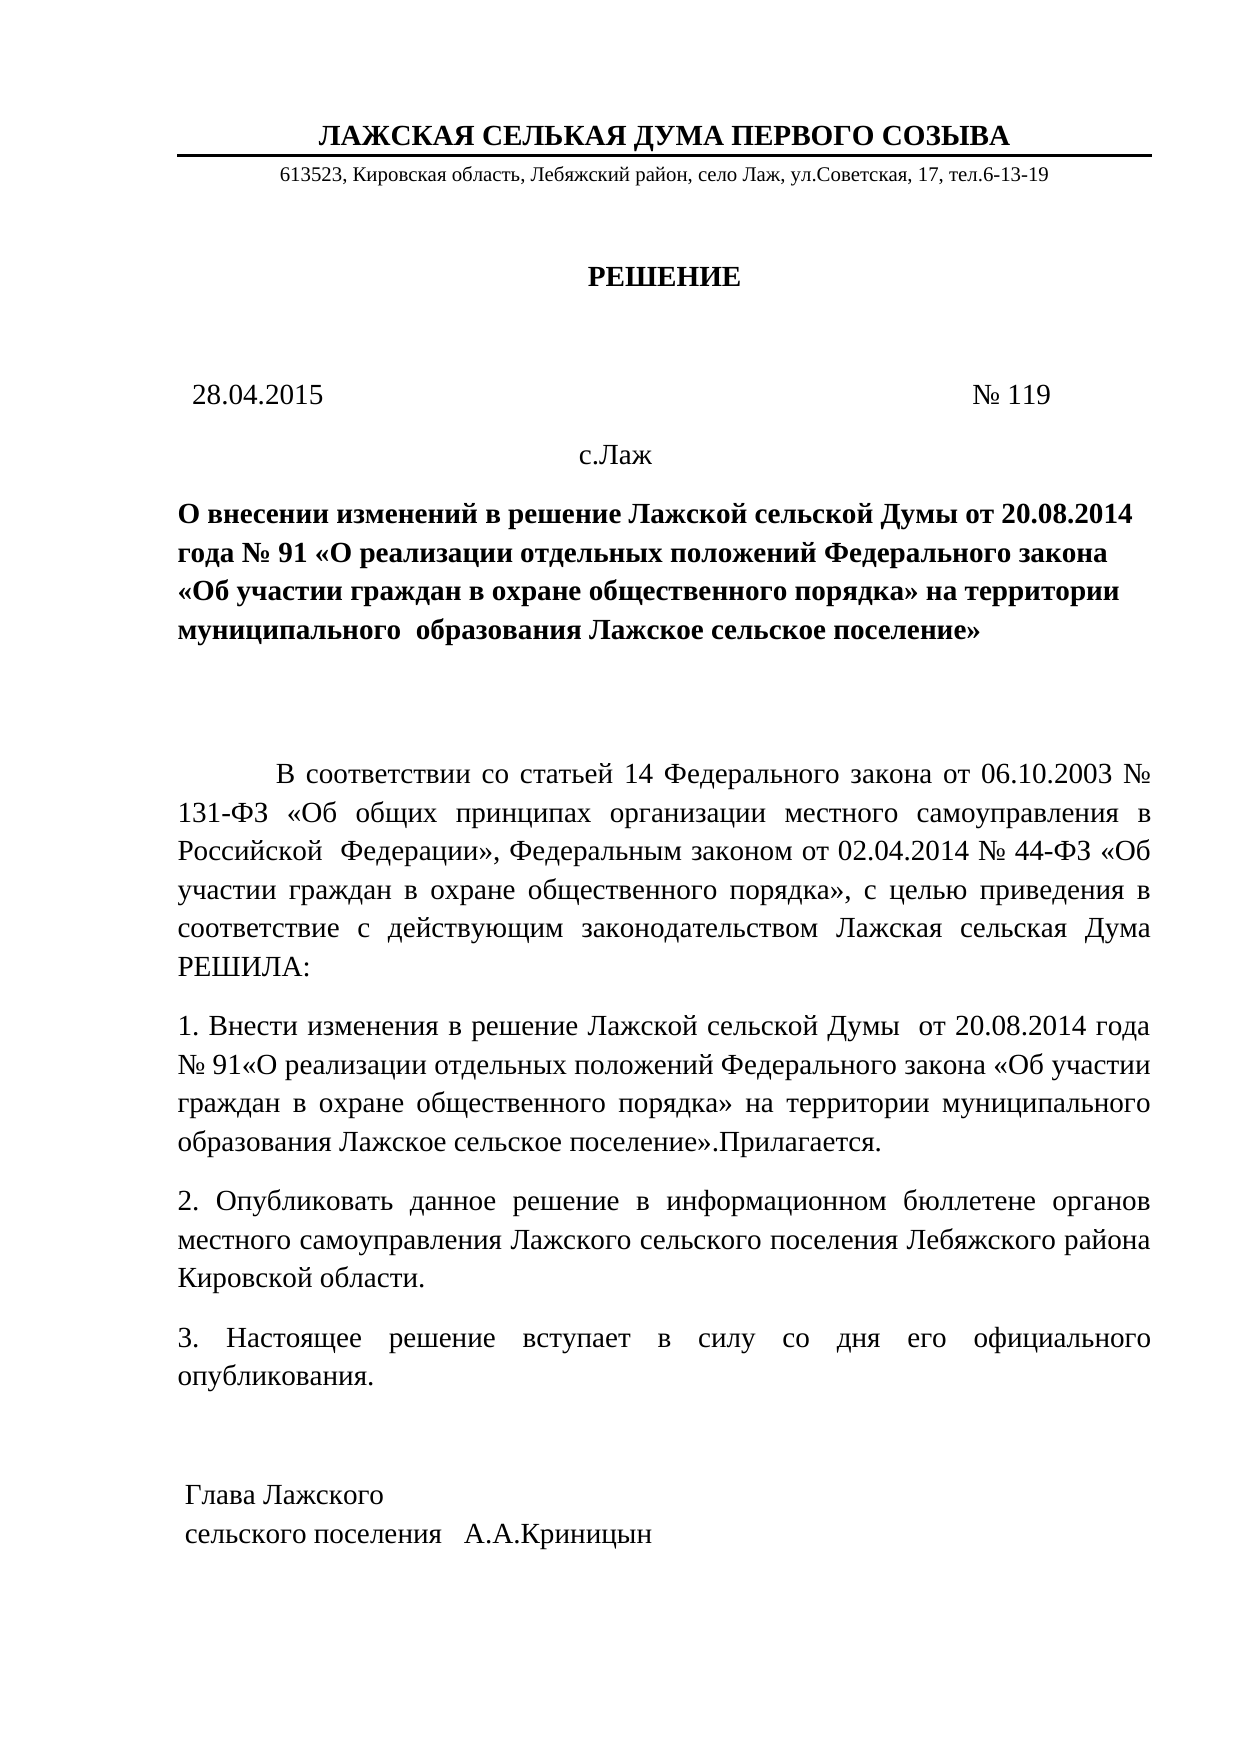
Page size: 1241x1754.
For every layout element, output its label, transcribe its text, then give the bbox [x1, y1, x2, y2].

text ЛАЖСКАЯ СЕЛЬКАЯ ДУМА ПЕРВОГО СОЗЫВА [177, 118, 1152, 154]
text 3. Настоящее решение вступает в силу со дня его официального опубликования. [177, 1320, 1152, 1392]
text сельского поселения А.А.Криницын [177, 1516, 1152, 1549]
text с.Лаж [177, 437, 1152, 470]
text О внесении изменений в решение Лажской сельской Думы от 20.08.2014 года № 91 «О реализации отдельных положений Федерального закона «Об участии граждан в охране общественного порядка» на территории муниципального образования Лажское сельское поселение» [177, 496, 1152, 645]
text РЕШЕНИЕ [177, 259, 1152, 292]
text 613523, Кировская область, Лебяжский район, село Лаж, ул.Советская, 17, тел.6-13-19 [177, 162, 1152, 186]
text 28.04.2015 № 119 [177, 377, 1152, 411]
text В соответствии со статьей 14 Федерального закона от 06.10.2003 № 131-ФЗ «Об общих принципах организации местного самоуправления в Российской Федерации», Федеральным законом от 02.04.2014 № 44-ФЗ «Об участии граждан в охране общественного порядка», с целью приведения в соответствие с действующим законодательством Лажская сельская Дума РЕШИЛА: [177, 756, 1152, 983]
text Глава Лажского [177, 1477, 1152, 1511]
text 2. Опубликовать данное решение в информационном бюллетене органов местного самоуправления Лажского сельского поселения Лебяжского района Кировской области. [177, 1183, 1152, 1294]
text 1. Внести изменения в решение Лажской сельской Думы от 20.08.2014 года № 91«О реализации отдельных положений Федерального закона «Об участии граждан в охране общественного порядка» на территории муниципального образования Лажское сельское поселение».Прилагается. [177, 1008, 1152, 1158]
